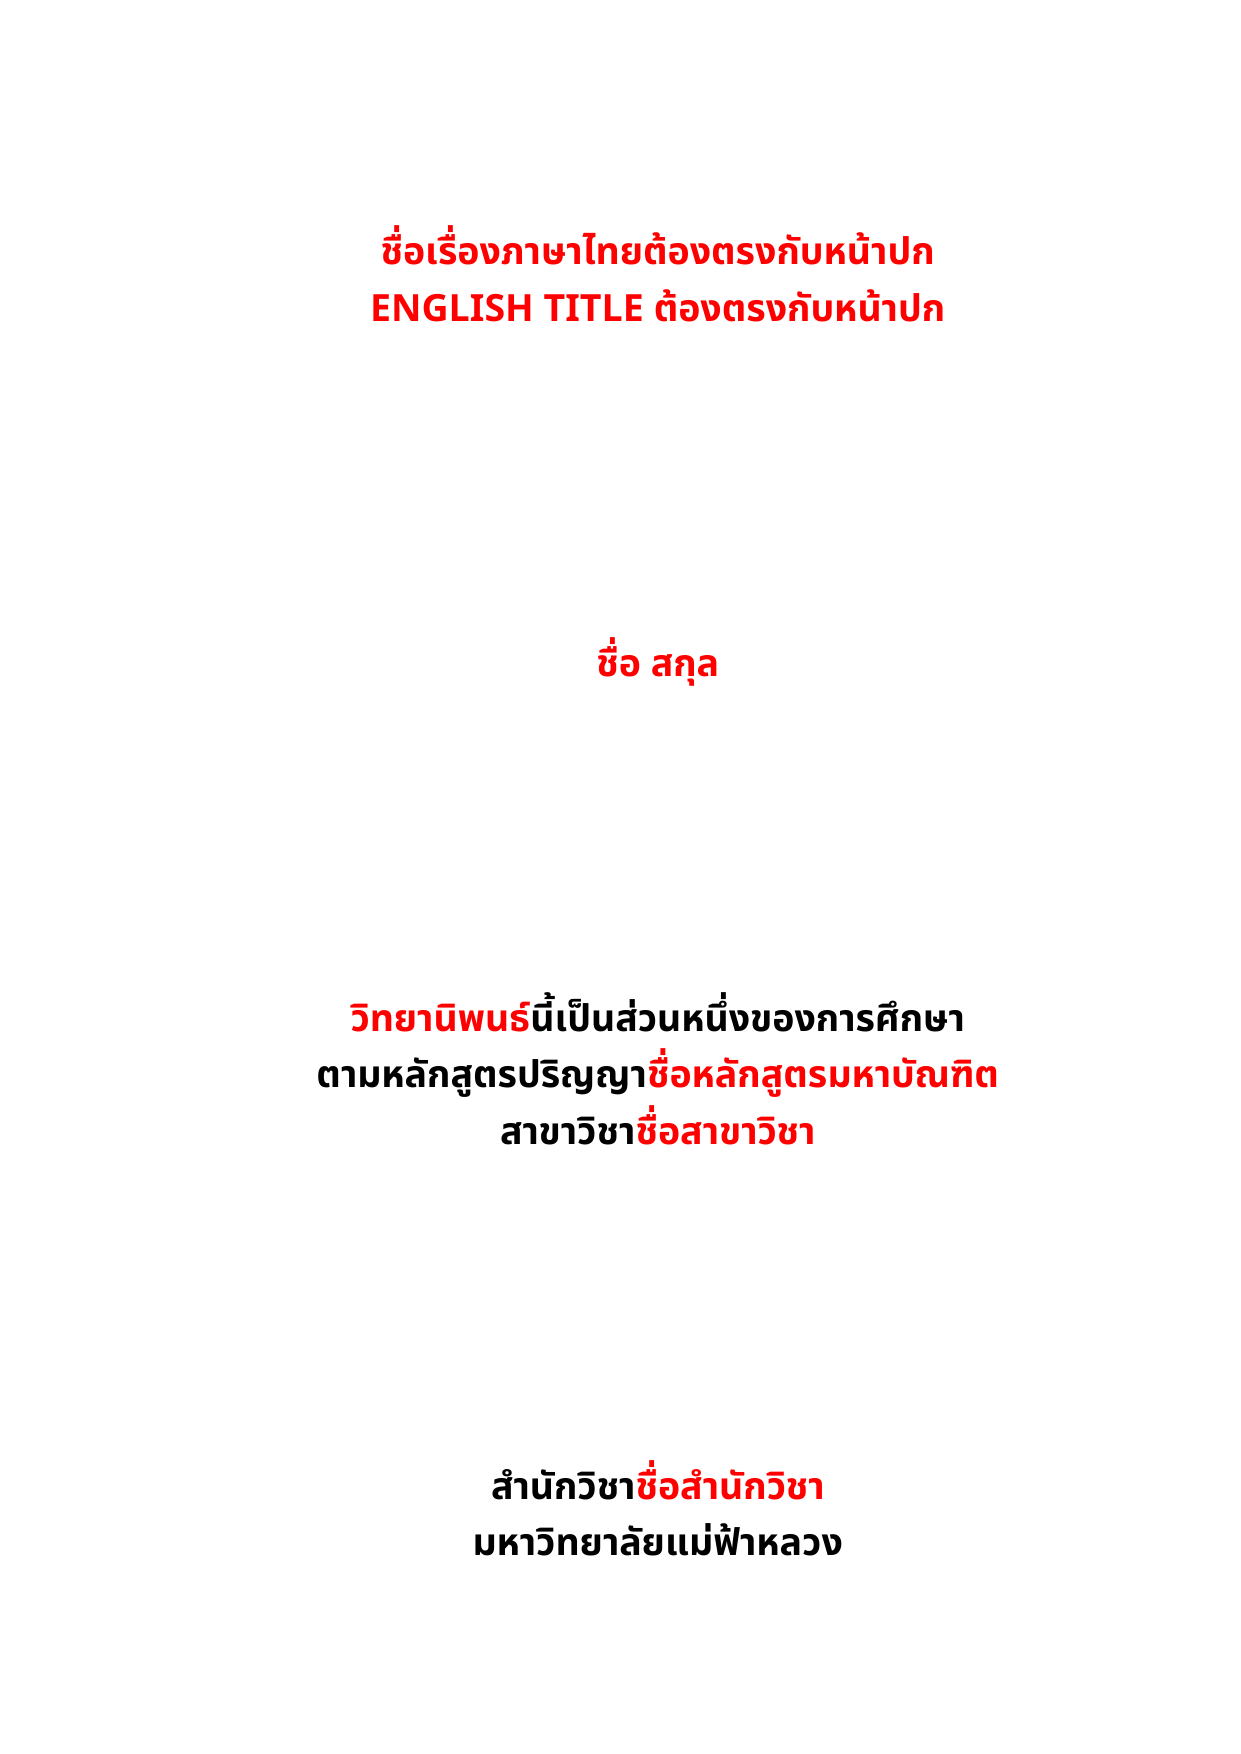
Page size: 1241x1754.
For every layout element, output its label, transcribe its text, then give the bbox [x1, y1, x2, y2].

text ตามหลักสูตรปริญญาชื่อหลักสูตร [225, 1048, 1090, 1105]
text มหาวิทยาลัยแม่ฟ้าหลวง [225, 1516, 1090, 1573]
text ENGLISH TITLE ต้องตรงกับหน้าปก [225, 282, 1090, 339]
text นี้เป็นส่วนหนึ่งของการศึกษา [225, 991, 1090, 1048]
text ชื่อ สกุล [225, 637, 1090, 693]
text สำนักวิชาชื่อสำนักวิชา [225, 1459, 1090, 1516]
text ชื่อเรื่องภาษาไทยต้องตรงกับหน้าปก [225, 225, 1090, 282]
text สาขาวิชาชื่อสาขาวิชา [225, 1105, 1090, 1161]
